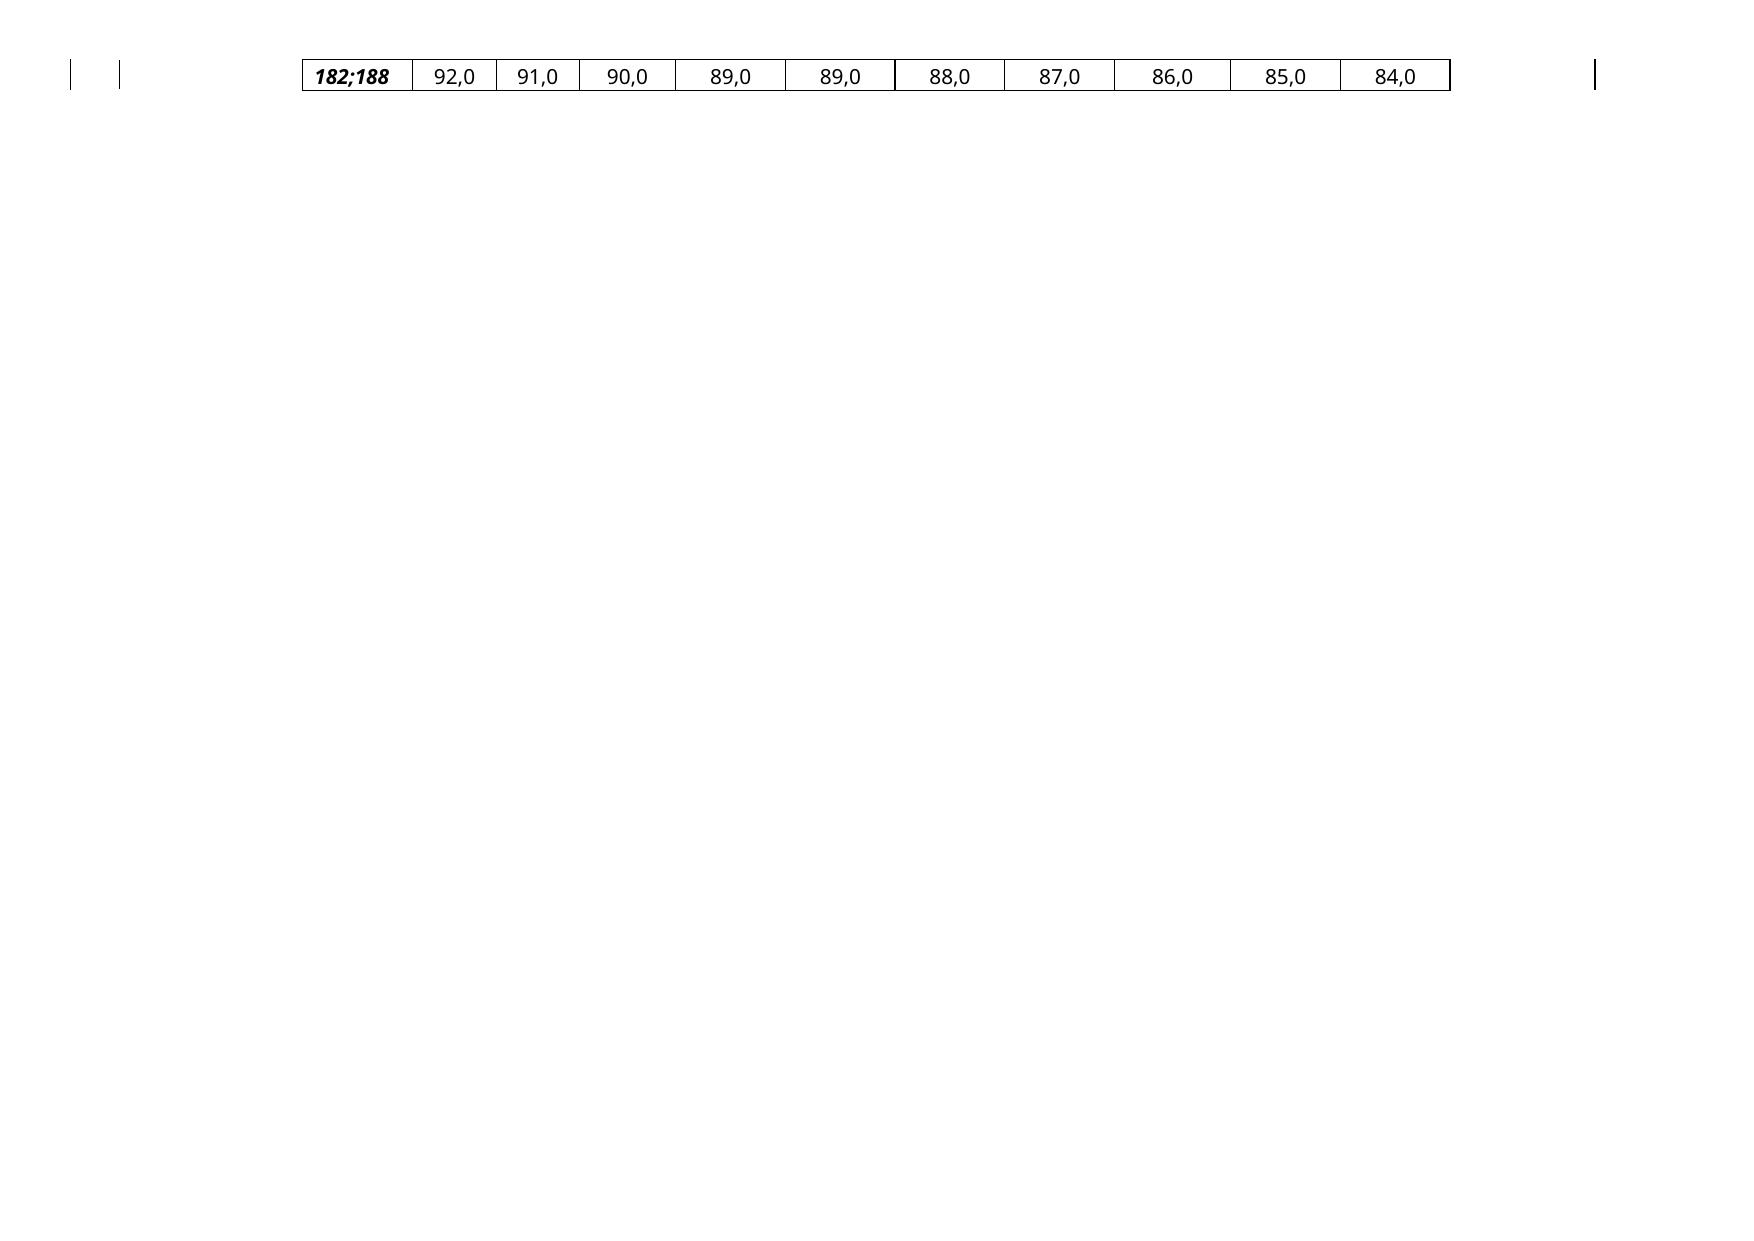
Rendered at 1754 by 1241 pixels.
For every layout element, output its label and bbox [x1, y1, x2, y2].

table_header [1231, 60, 1340, 90]
table_header [413, 60, 496, 90]
table_header [1341, 60, 1449, 90]
table_header [59, 59, 302, 91]
table_header [1005, 60, 1114, 90]
table_header [303, 60, 412, 90]
table_header [1115, 60, 1230, 90]
table_header [497, 60, 579, 90]
table_header [580, 60, 675, 90]
table_header [786, 60, 894, 90]
table_header [676, 60, 785, 90]
table_header [896, 60, 1004, 90]
table_header [1451, 59, 1654, 91]
